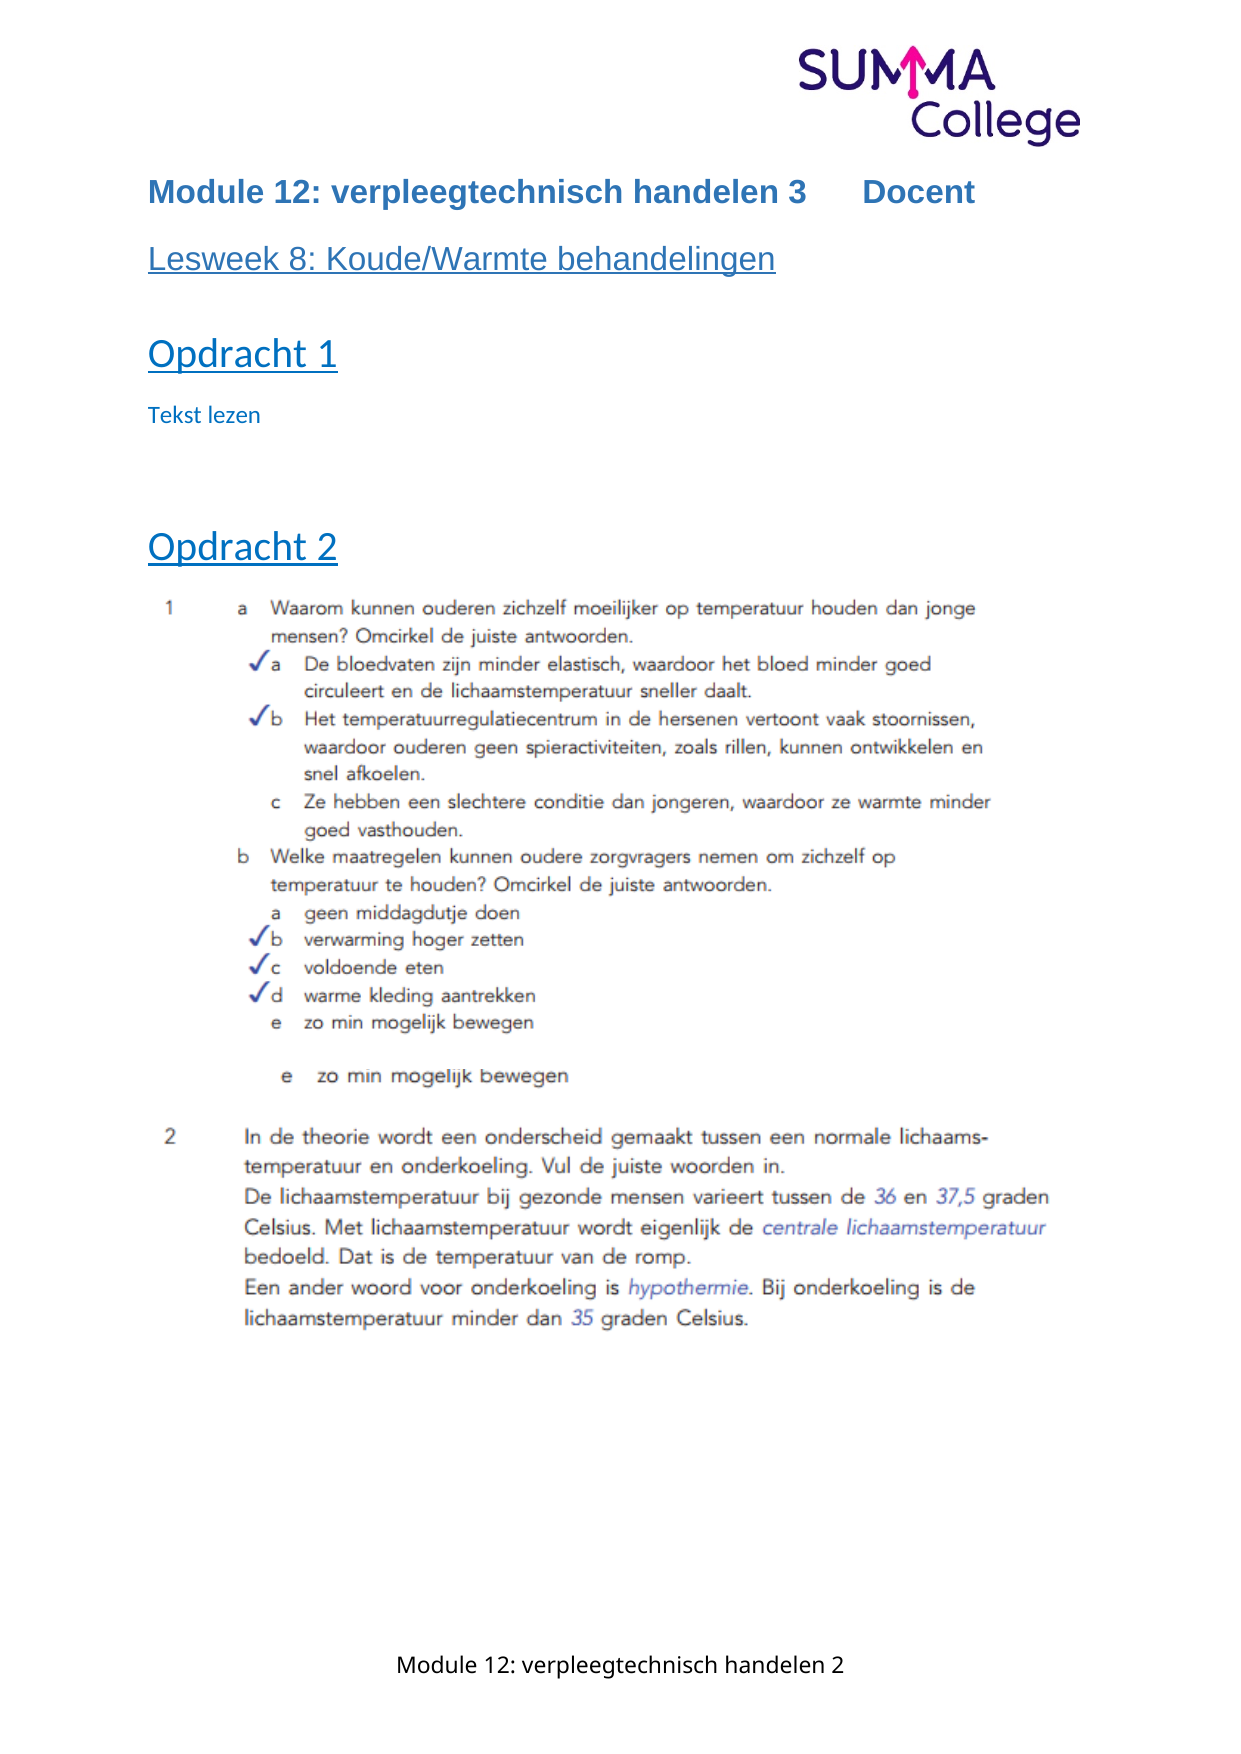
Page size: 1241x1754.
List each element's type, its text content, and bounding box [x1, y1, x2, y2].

picture [798, 45, 1080, 147]
text Tekst lezen [148, 399, 1093, 429]
text Lesweek 8: Koude/Warmte behandelingen [148, 239, 1093, 277]
text Opdracht 1 [148, 327, 1093, 378]
text Module 12: verpleegtechnisch handelen 3 Docent [148, 173, 1093, 211]
picture [147, 591, 1093, 1051]
picture [147, 1069, 1144, 1353]
text Opdracht 2 [148, 520, 1093, 571]
